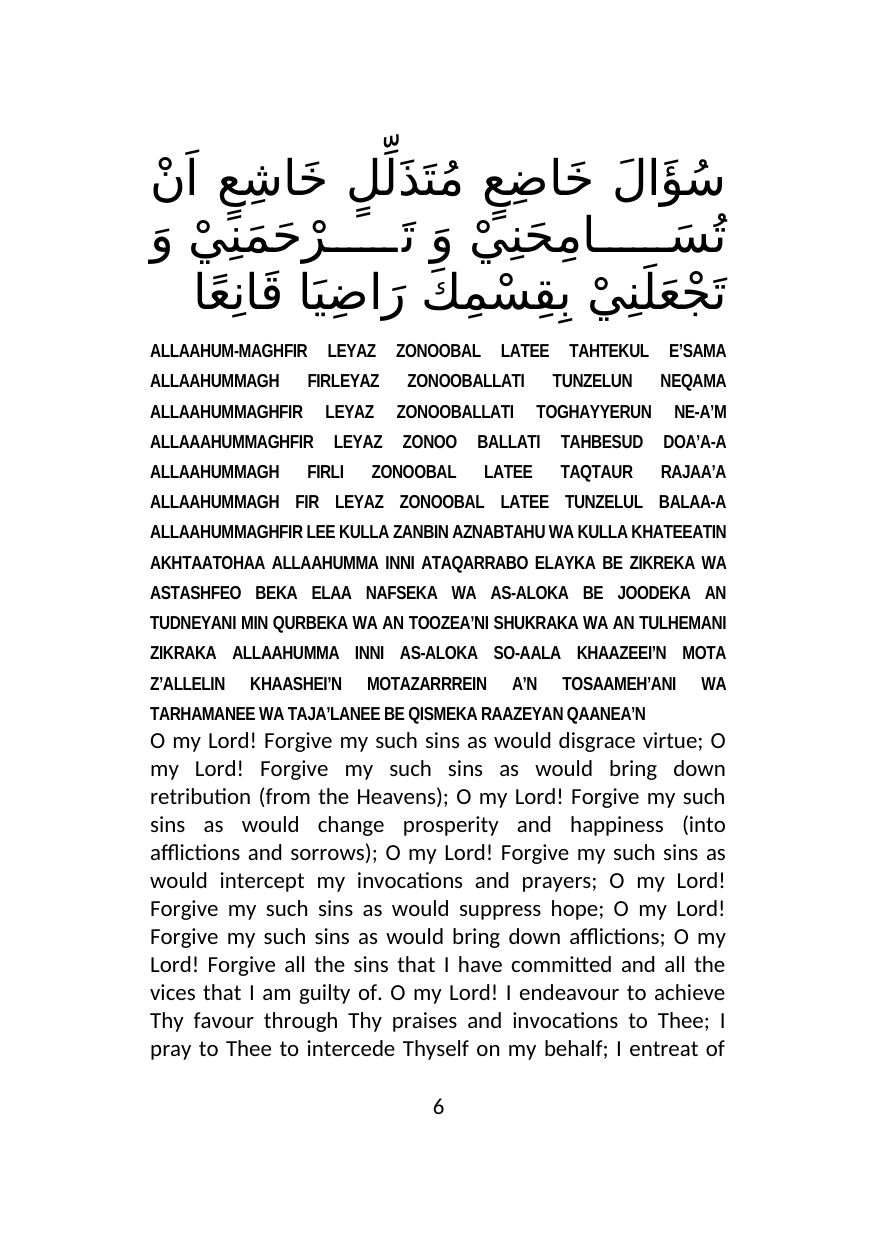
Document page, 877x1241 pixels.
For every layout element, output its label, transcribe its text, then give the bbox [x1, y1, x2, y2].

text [150, 150, 727, 321]
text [150, 726, 727, 1062]
text ALLAAHUM-MAGHFIR LEYAZ ZONOOBAL LATEE TAHTEKUL E’SAMA ALLAAHUMMAGH FIRLEYAZ ZONOOBALLATI TUNZELUN NEQAMA ALLAAHUMMAGHFIR LEYAZ ZONOOBALLATI TOGHAYYERUN NE-A’M ALLAAAHUMMAGHFIR LEYAZ ZONOO BALLATI TAHBESUD DOA’A-A ALLAAHUMMAGH FIRLI ZONOOBAL LATEE TAQTAUR RAJAA’A ALLAAHUMMAGH FIR LEYAZ ZONOOBAL LATEE TUNZELUL BALAA-A ALLAAHUMMAGHFIR LEE KULLA ZANBIN AZNABTAHU WA KULLA KHATEEATIN AKHTAATOHAA ALLAAHUMMA INNI ATAQARRABO ELAYKA BE ZIKREKA WA ASTASHFEO BEKA ELAA NAFSEKA WA AS-ALOKA BE JOODEKA AN TUDNEYANI MIN QURBEKA WA AN TOOZEA’NI SHUKRAKA WA AN TULHEMANI ZIKRAKA ALLAAHUMMA INNI AS-ALOKA SO-AALA KHAAZEEI’N MOTA Z’ALLELIN KHAASHEI’N MOTAZARRREIN A’N TOSAAMEH’ANI WA TARHAMANEE WA TAJA’LANEE BE QISMEKA RAAZEYAN QAANEA’N [150, 333, 727, 726]
